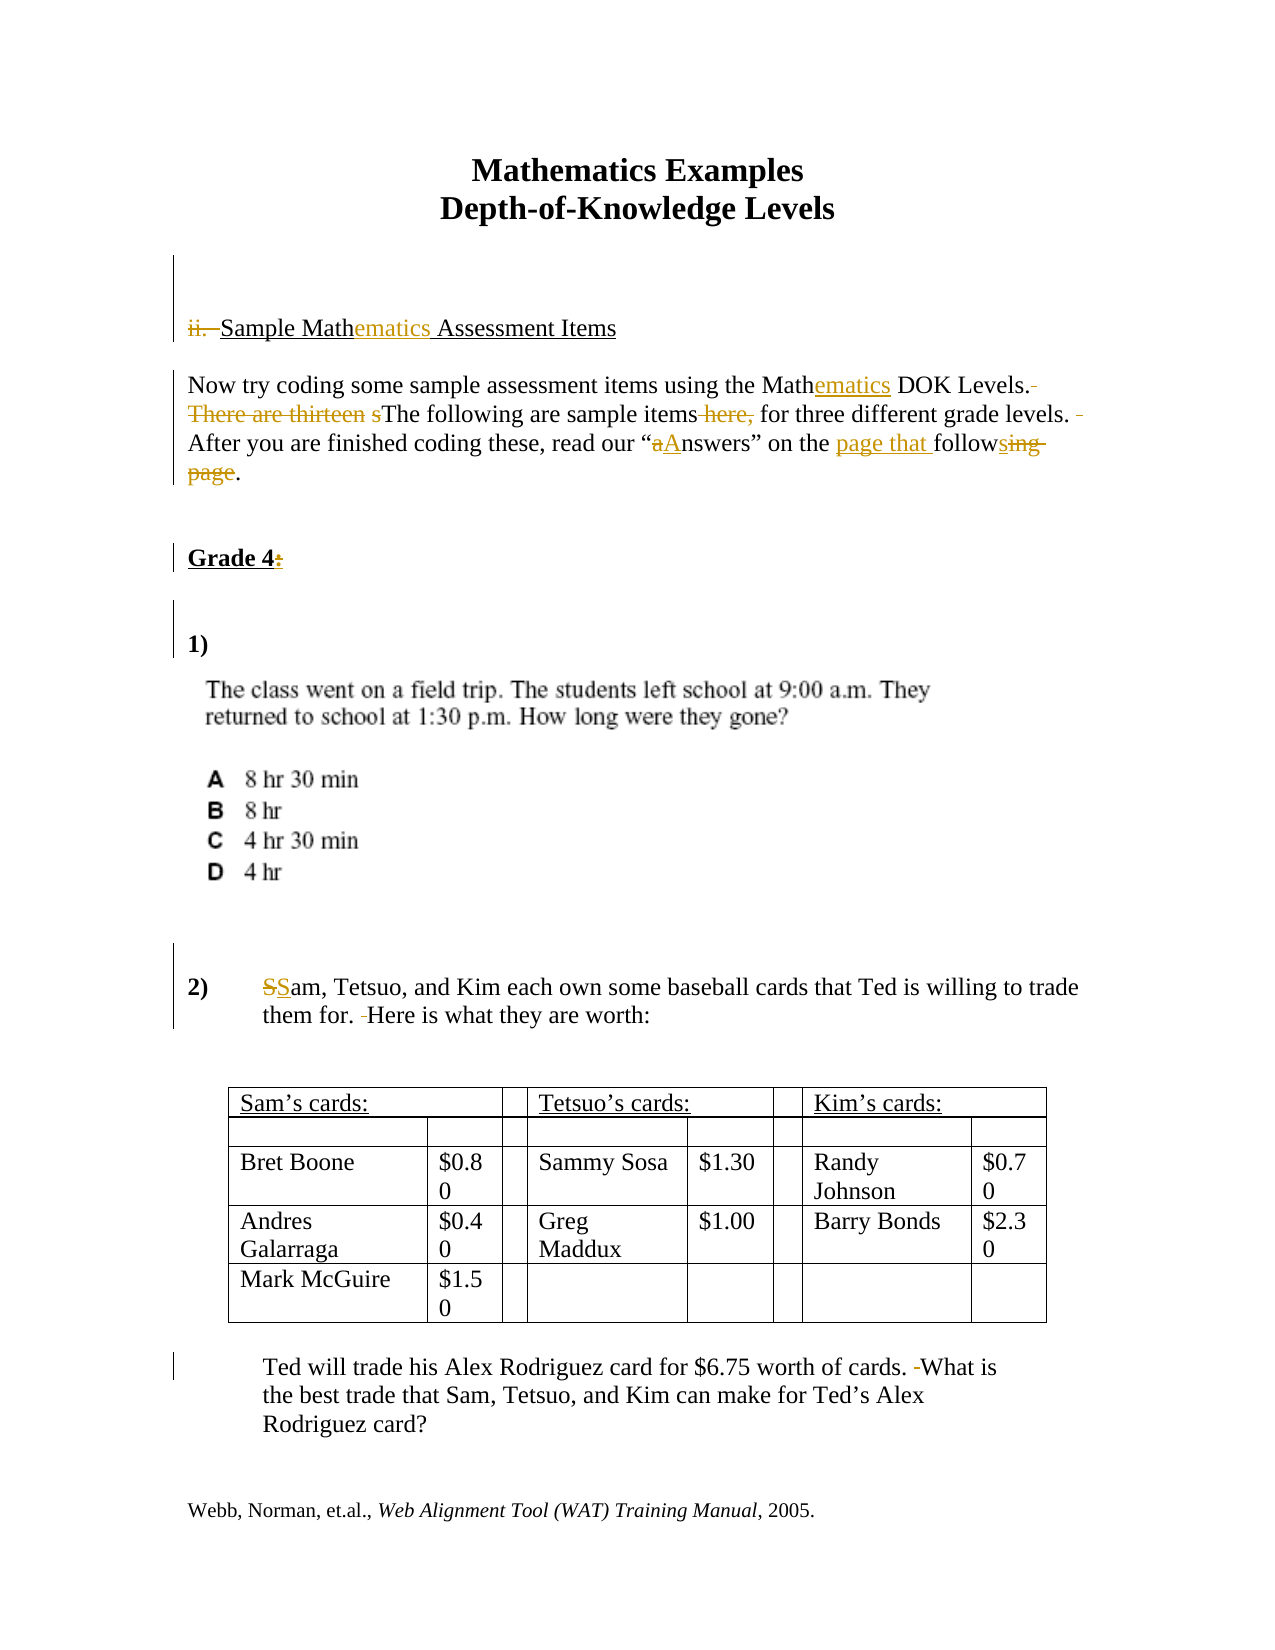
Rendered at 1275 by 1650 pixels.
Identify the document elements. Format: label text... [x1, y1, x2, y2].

text Ted will trade his Alex Rodriguez card for $6.75 worth of cards. What is the best trade that Sam, Tetsuo, and Kim can make for Ted’s Alex Rodriguez card? [262, 1352, 1012, 1438]
table_cell [774, 1264, 802, 1322]
text Sample Math Assessment Items [187, 313, 1087, 342]
table_cell Mark McGuire [229, 1264, 427, 1322]
table_cell [803, 1264, 971, 1322]
table_header [774, 1088, 802, 1116]
table_header Kim’s cards: [803, 1088, 1046, 1116]
table_cell [503, 1206, 527, 1263]
table_cell [774, 1147, 802, 1205]
table_cell $0.80 [428, 1147, 502, 1205]
table_cell $1.00 [688, 1206, 773, 1263]
table_cell [688, 1118, 773, 1146]
table_cell [503, 1147, 527, 1205]
table_cell [503, 1264, 527, 1322]
table_cell $1.30 [688, 1147, 773, 1205]
table_cell [229, 1118, 427, 1146]
table_cell $0.70 [972, 1147, 1046, 1205]
text 2) am, Tetsuo, and Kim each own some baseball cards that Ted is willing to trade them for. Here is what they are worth: [187, 972, 1087, 1029]
table_cell Barry Bonds [803, 1206, 971, 1263]
table_cell [503, 1118, 527, 1146]
text Grade 4 [187, 543, 1087, 572]
table_cell [688, 1264, 773, 1322]
table_cell Andres Galarraga [229, 1206, 427, 1263]
table_cell [428, 1118, 502, 1146]
table_cell [528, 1118, 687, 1146]
table_cell [972, 1264, 1046, 1322]
text Mathematics Examples [187, 150, 1087, 188]
text Depth-of-Knowledge Levels [187, 188, 1087, 227]
text 1) [187, 629, 1087, 658]
table_cell [803, 1118, 971, 1146]
table_cell Sammy Sosa [528, 1147, 687, 1205]
table_cell $1.50 [428, 1264, 502, 1322]
table_cell [972, 1118, 1046, 1146]
table_cell [528, 1264, 687, 1322]
table_cell [774, 1118, 802, 1146]
table_cell Greg Maddux [528, 1206, 687, 1263]
table_cell $0.40 [428, 1206, 502, 1263]
picture [187, 657, 973, 915]
table_header [503, 1088, 527, 1116]
table_header Sam’s cards: [229, 1088, 502, 1116]
table_cell $2.30 [972, 1206, 1046, 1263]
table_cell Randy Johnson [803, 1147, 971, 1205]
table_cell [774, 1206, 802, 1263]
text Now try coding some sample assessment items using the Math DOK Levels. The following are sample items for three different grade levels. After you are finished coding these, read our “nswers” on the follow. [187, 370, 1087, 485]
table_cell Bret Boone [229, 1147, 427, 1205]
table_header Tetsuo’s cards: [528, 1088, 773, 1116]
